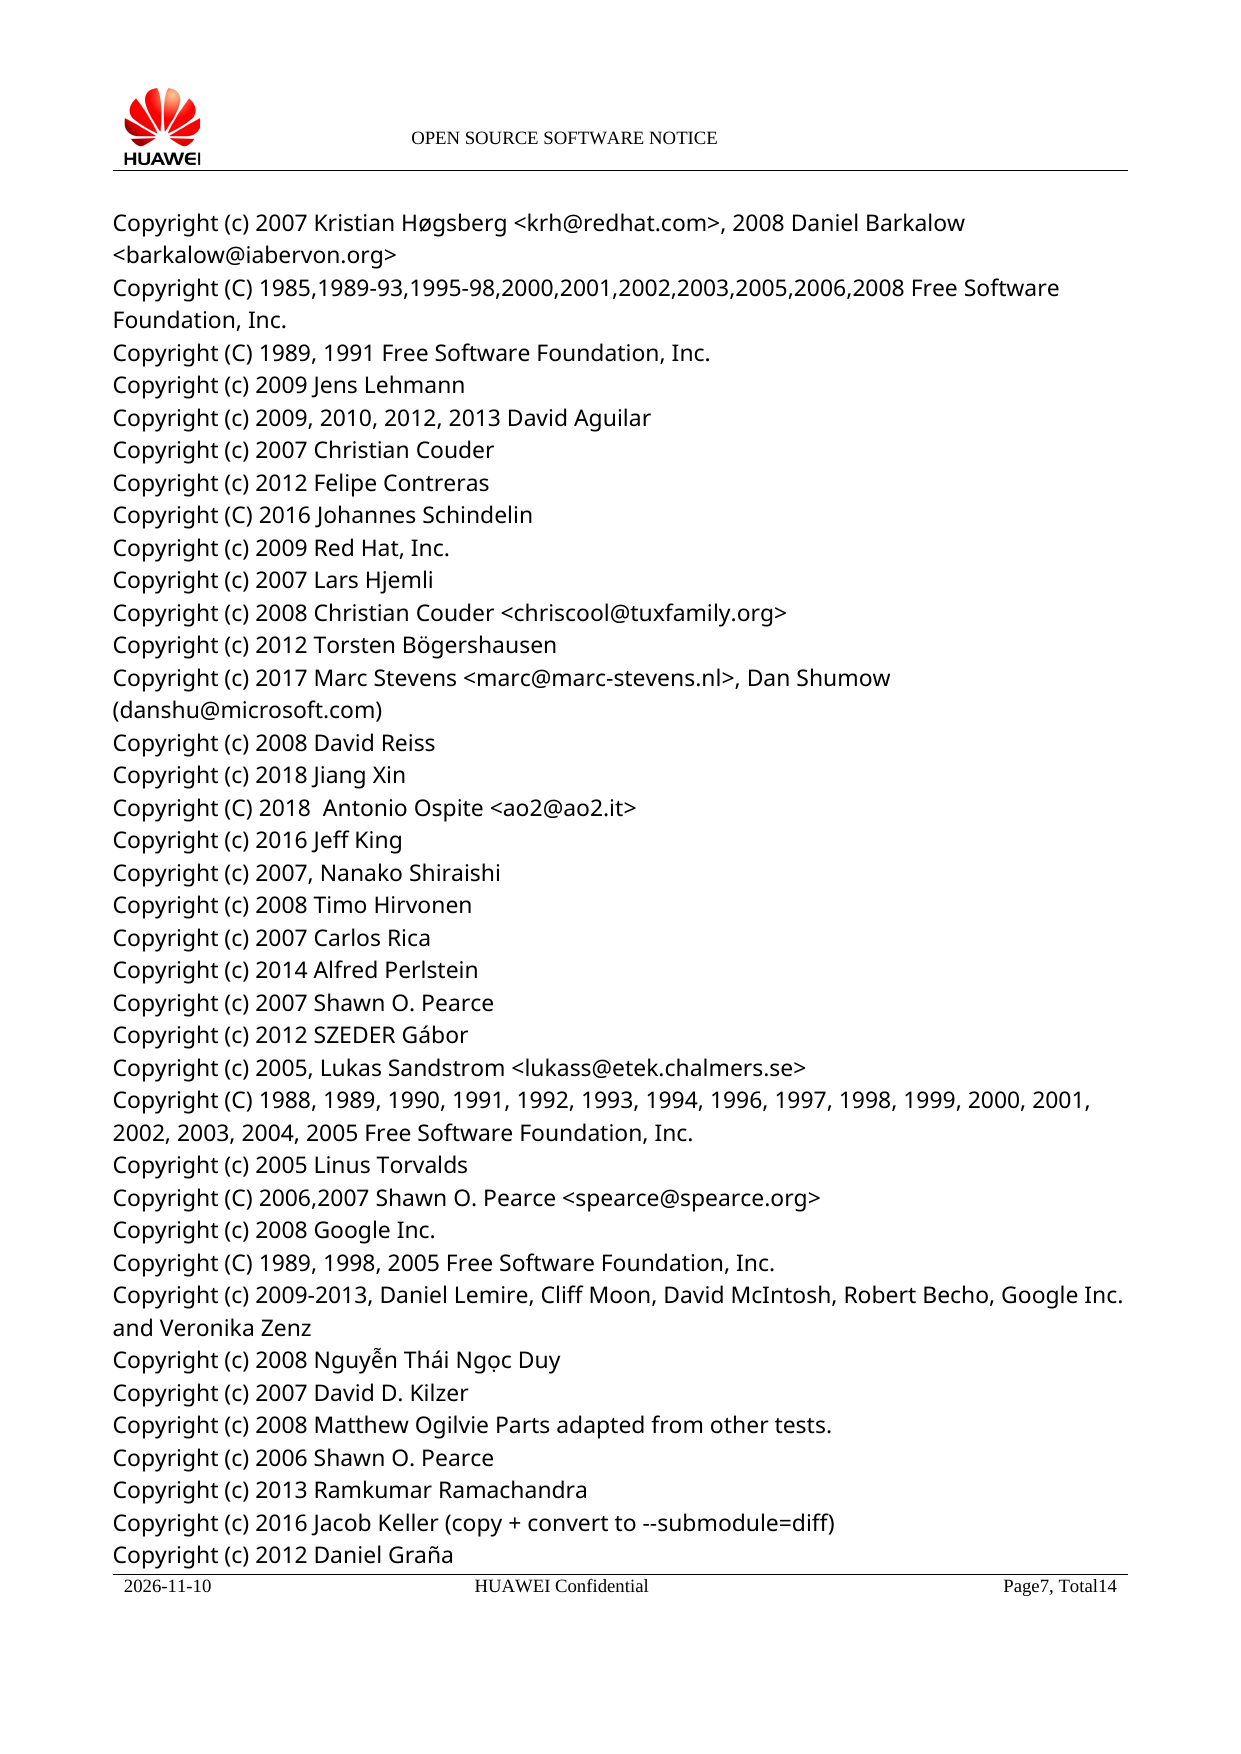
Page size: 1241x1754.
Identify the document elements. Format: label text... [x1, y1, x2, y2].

picture [124, 88, 201, 165]
